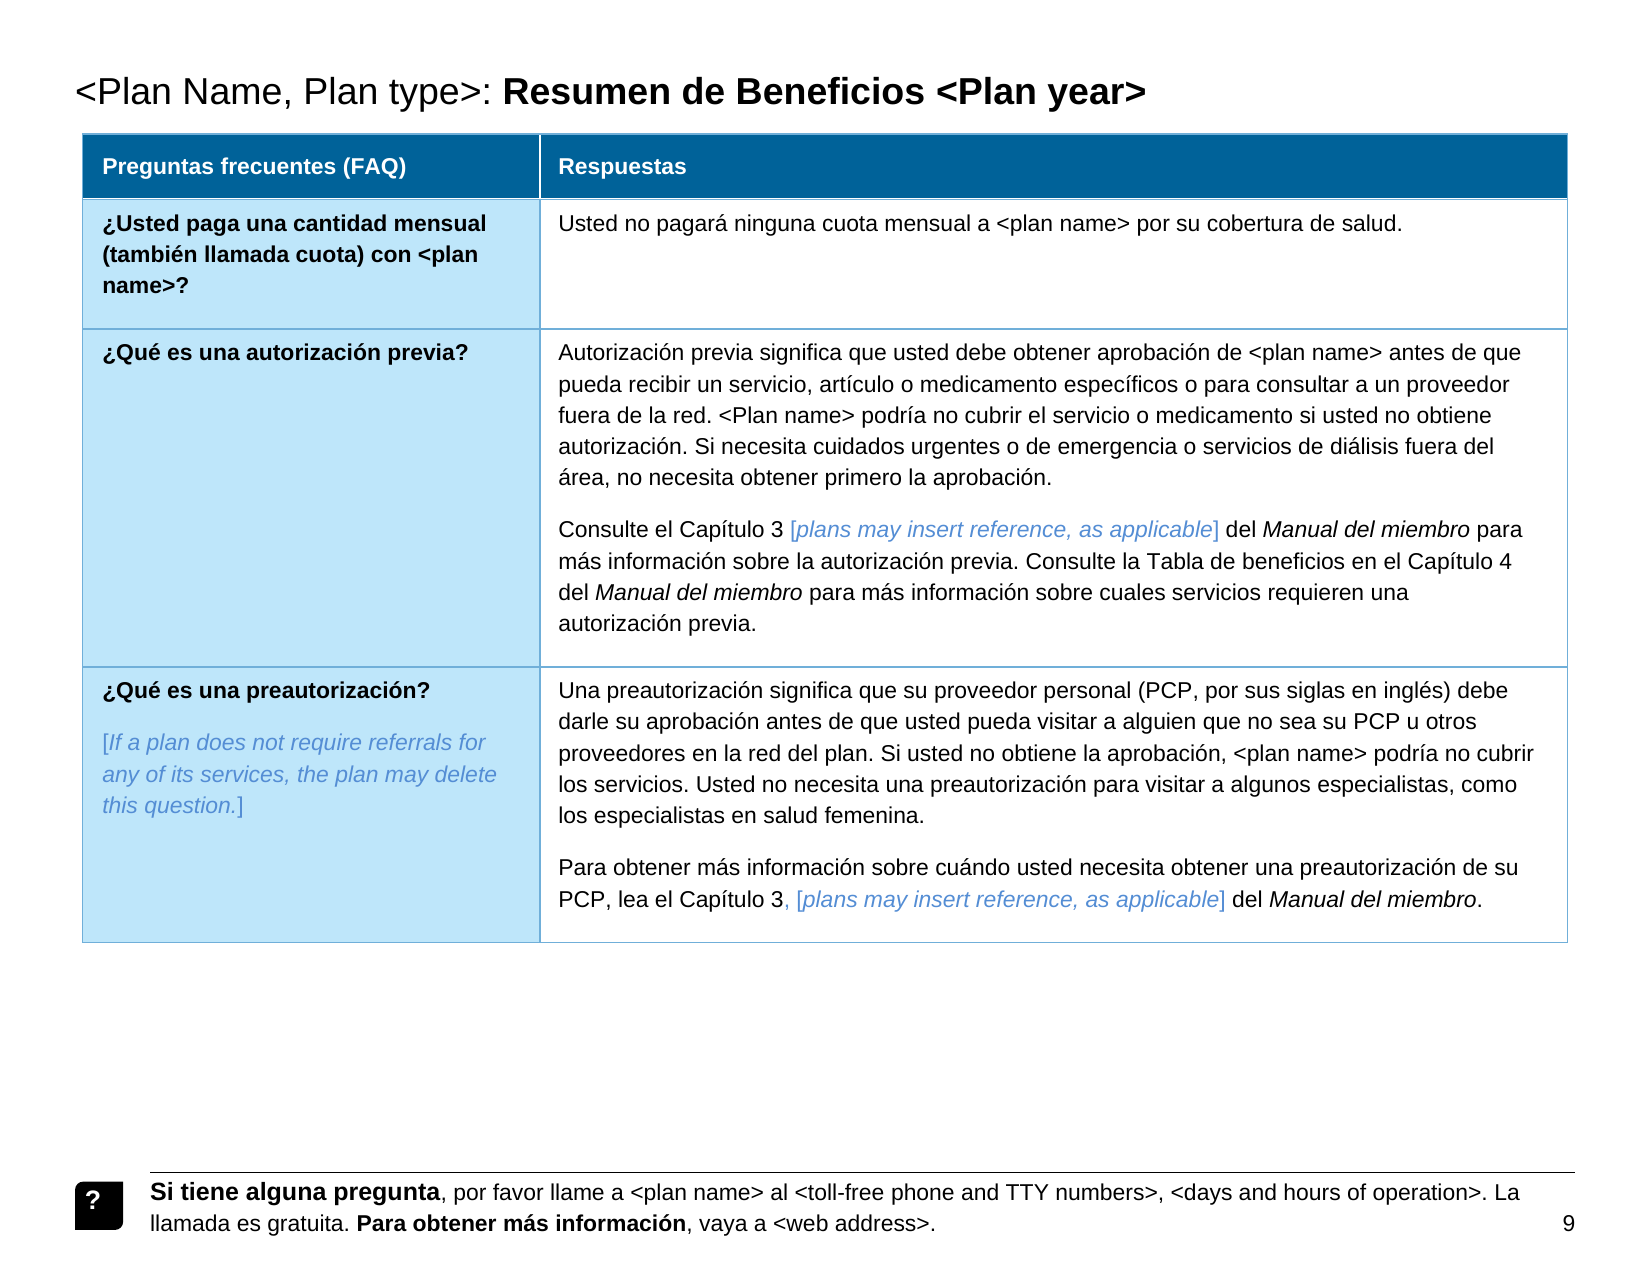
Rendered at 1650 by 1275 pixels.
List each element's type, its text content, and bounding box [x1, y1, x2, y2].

table_header Respuestas [541, 135, 1567, 198]
table_cell Autorización previa significa que usted debe obtener aprobación de <plan name> antes de que pueda recibir un servicio, artículo o medicamento específicos o para consultar a un proveedor fuera de la red. <Plan name> podría no cubrir el servicio o medicamento si usted no obtiene autorización. Si necesita cuidados urgentes o de emergencia o servicios de diálisis fuera del área, no necesita obtener primero la aprobación. Consulte el Capítulo 3 [plans may insert reference, as applicable] del Manual del miembro para más información sobre la autorización previa. Consulte la Tabla de beneficios en el Capítulo 4 del Manual del miembro para más información sobre cuales servicios requieren una autorización previa. [541, 330, 1567, 666]
table_cell ¿Qué es una preautorización? [If a plan does not require referrals for any of its services, the plan may delete this question.] [83, 668, 539, 942]
table_header Preguntas frecuentes (FAQ) [83, 135, 539, 198]
table_cell Usted no pagará ninguna cuota mensual a <plan name> por su cobertura de salud. [541, 200, 1567, 328]
table_cell Una preautorización significa que su proveedor personal (PCP, por sus siglas en inglés) debe darle su aprobación antes de que usted pueda visitar a alguien que no sea su PCP u otros proveedores en la red del plan. Si usted no obtiene la aprobación, <plan name> podría no cubrir los servicios. Usted no necesita una preautorización para visitar a algunos especialistas, como los especialistas en salud femenina. Para obtener más información sobre cuándo usted necesita obtener una preautorización de su PCP, lea el Capítulo 3, [plans may insert reference, as applicable] del Manual del miembro. [541, 668, 1567, 942]
table_cell ¿Usted paga una cantidad mensual (también llamada cuota) con <plan name>? [83, 200, 539, 328]
table_cell ¿Qué es una autorización previa? [83, 330, 539, 666]
